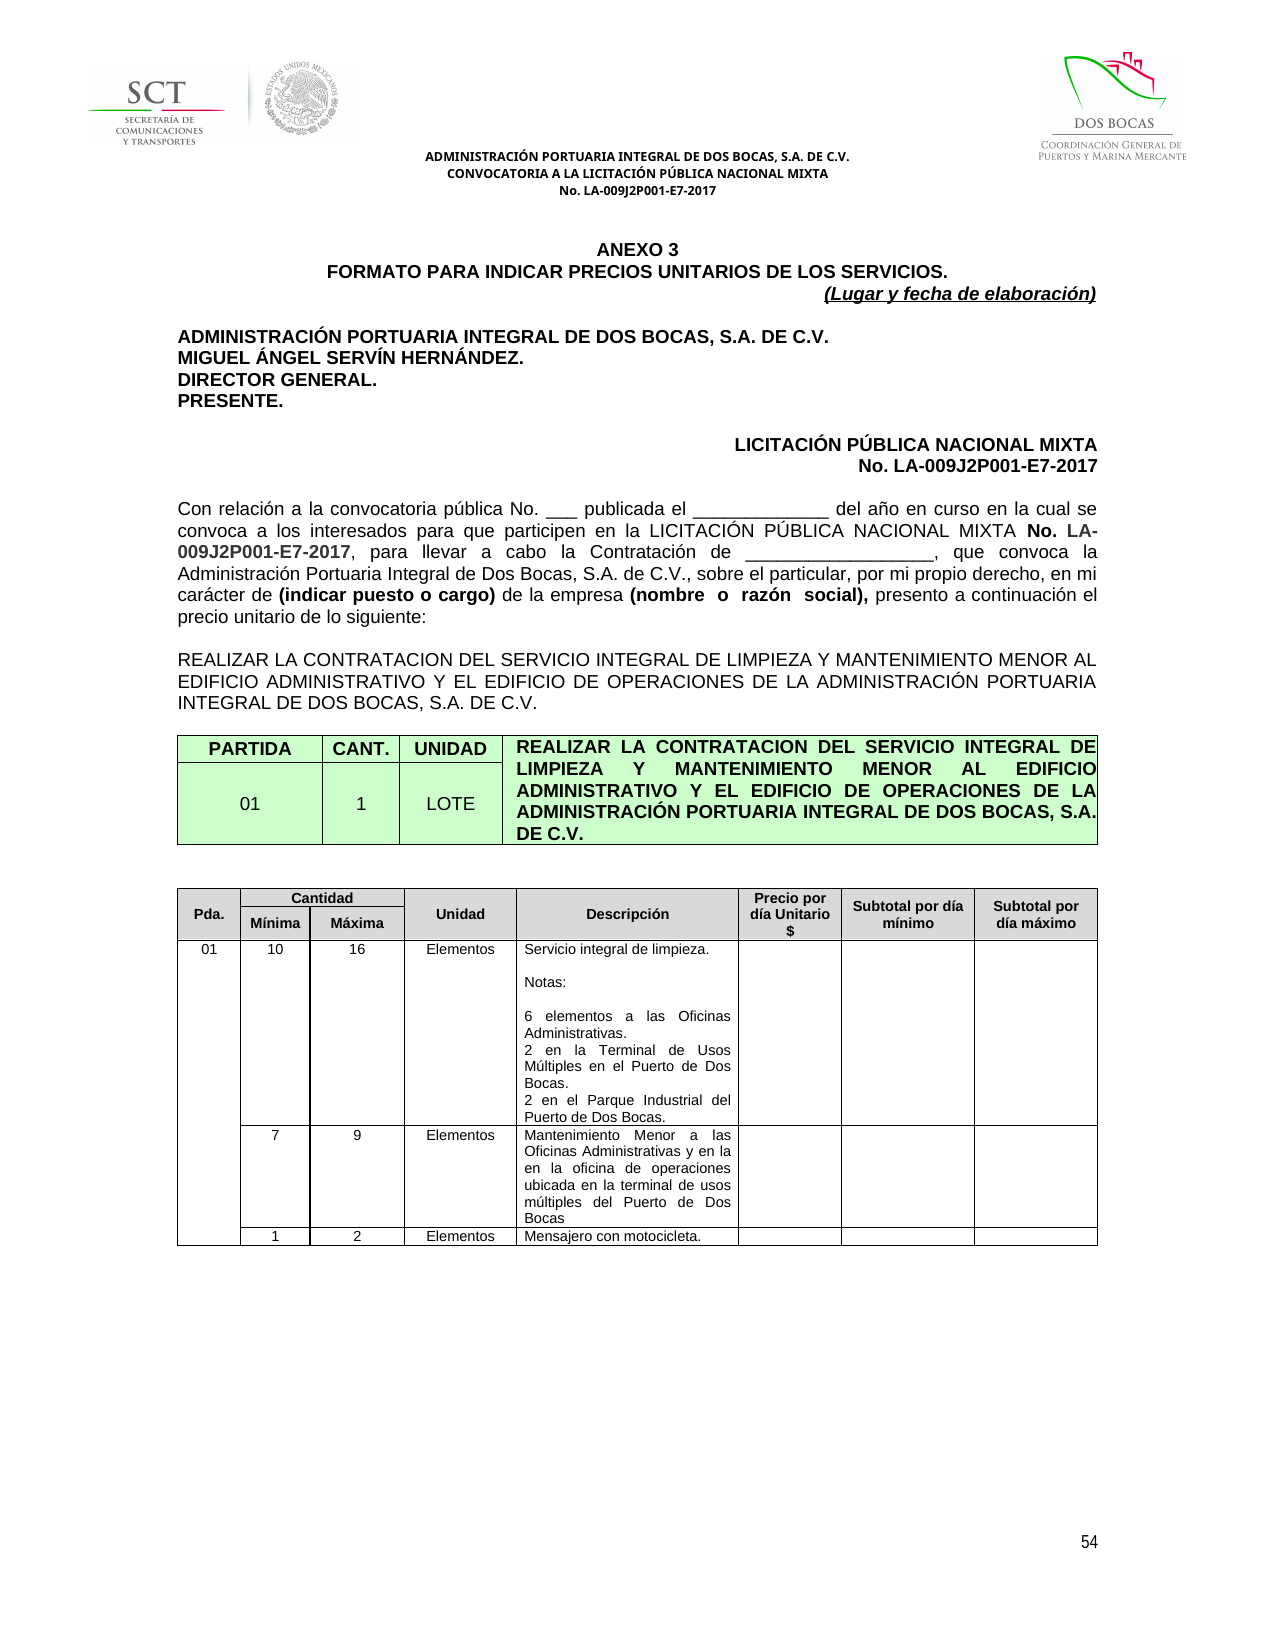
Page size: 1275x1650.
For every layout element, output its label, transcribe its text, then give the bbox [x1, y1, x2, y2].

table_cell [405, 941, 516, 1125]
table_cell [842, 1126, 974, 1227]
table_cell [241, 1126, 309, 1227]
table_header PARTIDA [178, 736, 322, 762]
table_header Subtotal por día máximo [975, 889, 1097, 939]
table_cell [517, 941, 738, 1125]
table_cell Mínima [241, 907, 309, 939]
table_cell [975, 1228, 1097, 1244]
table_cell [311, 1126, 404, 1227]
text REALIZAR LA CONTRATACION DEL SERVICIO INTEGRAL DE LIMPIEZA Y MANTENIMIENTO MENOR AL EDIFICIO ADMINISTRATIVO Y EL EDIFICIO DE OPERACIONES DE LA ADMINISTRACIÓN PORTUARIA INTEGRAL DE DOS BOCAS, S.A. DE C.V. [177, 649, 1098, 714]
picture [84, 60, 358, 148]
text ADMINISTRACIÓN PORTUARIA INTEGRAL DE DOS BOCAS, S.A. DE C.V. [177, 326, 1098, 347]
text PRESENTE. [177, 390, 1098, 412]
table_cell LOTE [400, 763, 502, 844]
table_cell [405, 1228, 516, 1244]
table_header Descripción [517, 889, 738, 939]
picture [1038, 52, 1187, 162]
table_header CANT. [323, 736, 399, 762]
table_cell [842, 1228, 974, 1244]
table_header UNIDAD [400, 736, 502, 762]
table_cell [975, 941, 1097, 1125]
table_header Cantidad [241, 889, 404, 906]
table_header Precio por día Unitario $ [739, 889, 841, 939]
text (Lugar y fecha de elaboración) [177, 282, 1098, 304]
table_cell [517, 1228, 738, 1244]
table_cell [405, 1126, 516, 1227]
text FORMATO PARA INDICAR PRECIOS UNITARIOS DE LOS SERVICIOS. [177, 261, 1098, 282]
text Con relación a la convocatoria pública No. ___ publicada el _____________ del año en curso en la cual se convoca a los interesados para que participen en la LICITACIÓN PÚBLICA NACIONAL MIXTA No. LA-009J2P001-E7-2017, para llevar a cabo la Contratación de __________________, que convoca la Administración Portuaria Integral de Dos Bocas, S.A. de C.V., sobre el particular, por mi propio derecho, en mi carácter de (indicar puesto o cargo) de la empresa (nombre o razón social), presento a continuación el precio unitario de lo siguiente: [177, 498, 1098, 627]
table_cell 01 [178, 763, 322, 844]
table_header Pda. [178, 889, 240, 939]
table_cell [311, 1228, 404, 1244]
table_cell 01 [178, 941, 240, 1244]
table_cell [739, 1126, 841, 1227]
table_cell Máxima [311, 907, 404, 939]
table_header Unidad [405, 889, 516, 939]
text DIRECTOR GENERAL. [177, 369, 1098, 390]
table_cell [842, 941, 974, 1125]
table_header Subtotal por día mínimo [842, 889, 974, 939]
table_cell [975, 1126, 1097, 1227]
text LICITACIÓN PÚBLICA NACIONAL MIXTA [177, 433, 1098, 455]
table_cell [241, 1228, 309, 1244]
text No. LA-009J2P001-E7-2017 [177, 455, 1098, 476]
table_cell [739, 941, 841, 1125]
text MIGUEL ÁNGEL SERVÍN HERNÁNDEZ. [177, 347, 1098, 369]
table_cell 10 [241, 941, 309, 1125]
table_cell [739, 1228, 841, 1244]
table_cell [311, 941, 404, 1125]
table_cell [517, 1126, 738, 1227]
table_header REALIZAR LA CONTRATACION DEL SERVICIO INTEGRAL DE LIMPIEZA Y MANTENIMIENTO MENOR AL EDIFICIO ADMINISTRATIVO Y EL EDIFICIO DE OPERACIONES DE LA ADMINISTRACIÓN PORTUARIA INTEGRAL DE DOS BOCAS, S.A. DE C.V. [503, 736, 1097, 844]
table_cell 1 [323, 763, 399, 844]
text ANEXO 3 [177, 239, 1098, 261]
